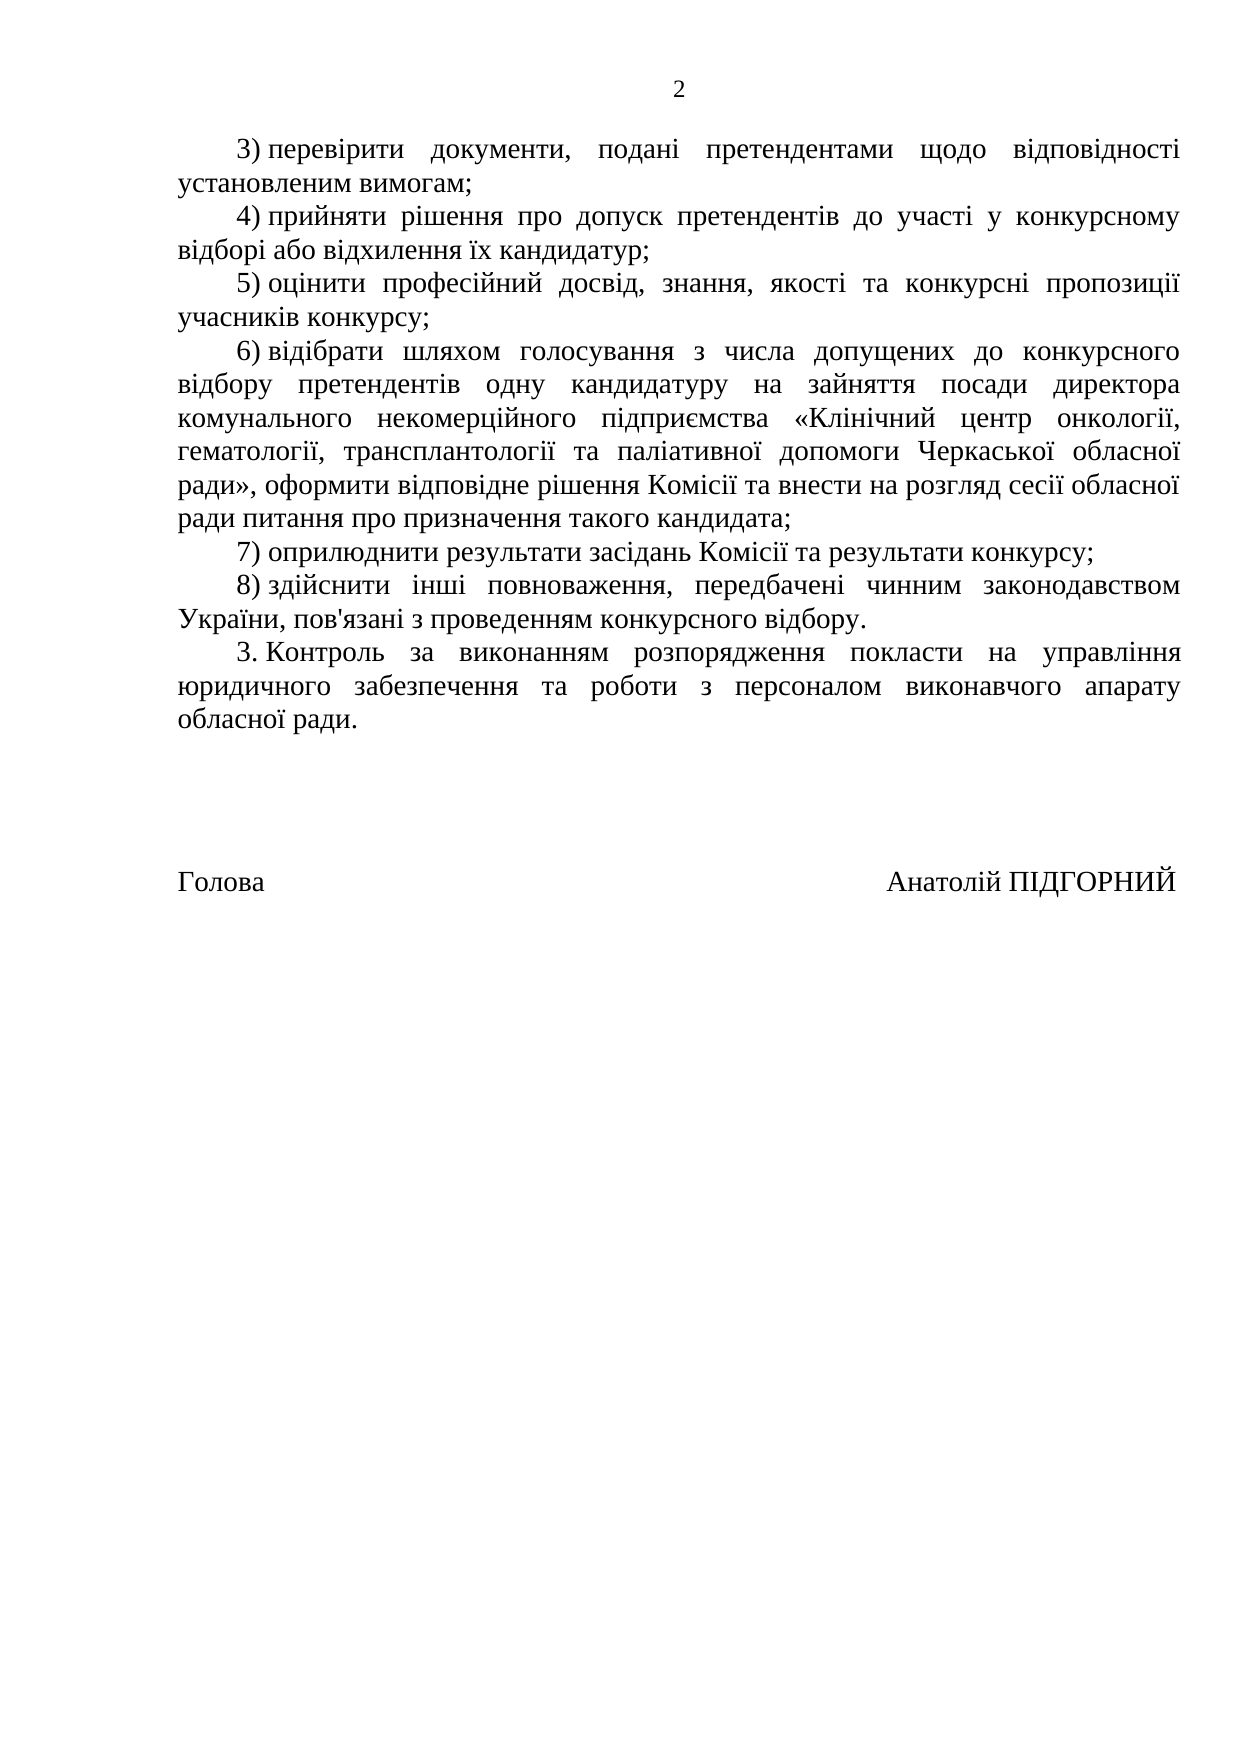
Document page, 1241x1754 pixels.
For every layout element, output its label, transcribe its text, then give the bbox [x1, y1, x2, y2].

text 4) прийняти рішення про допуск претендентів до участі у конкурсному відборі або відхилення їх кандидатур; [177, 198, 1181, 266]
text 3. Контроль за виконанням розпорядження покласти на управління юридичного забезпечення та роботи з персоналом виконавчого апарату обласної ради. [177, 634, 1181, 735]
text 3) перевірити документи, подані претендентами щодо відповідності установленим вимогам; [177, 131, 1181, 198]
text 6) відібрати шляхом голосування з числа допущених до конкурсного відбору претендентів одну кандидатуру на зайняття посади директора комунального некомерційного підприємства «Клінічний центр онкології, гематології, трансплантології та паліативної допомоги Черкаської обласної ради», оформити відповідне рішення Комісії та внести на розгляд сесії обласної ради питання про призначення такого кандидата; [177, 333, 1181, 534]
text 7) оприлюднити результати засідань Комісії та результати конкурсу; [177, 534, 1181, 567]
text 5) оцінити професійний досвід, знання, якості та конкурсні пропозиції учасників конкурсу; [177, 266, 1181, 333]
text 8) здійснити інші повноваження, передбачені чинним законодавством України, пов'язані з проведенням конкурсного відбору. [177, 567, 1181, 634]
text Голова Анатолій ПІДГОРНИЙ [177, 864, 1181, 898]
